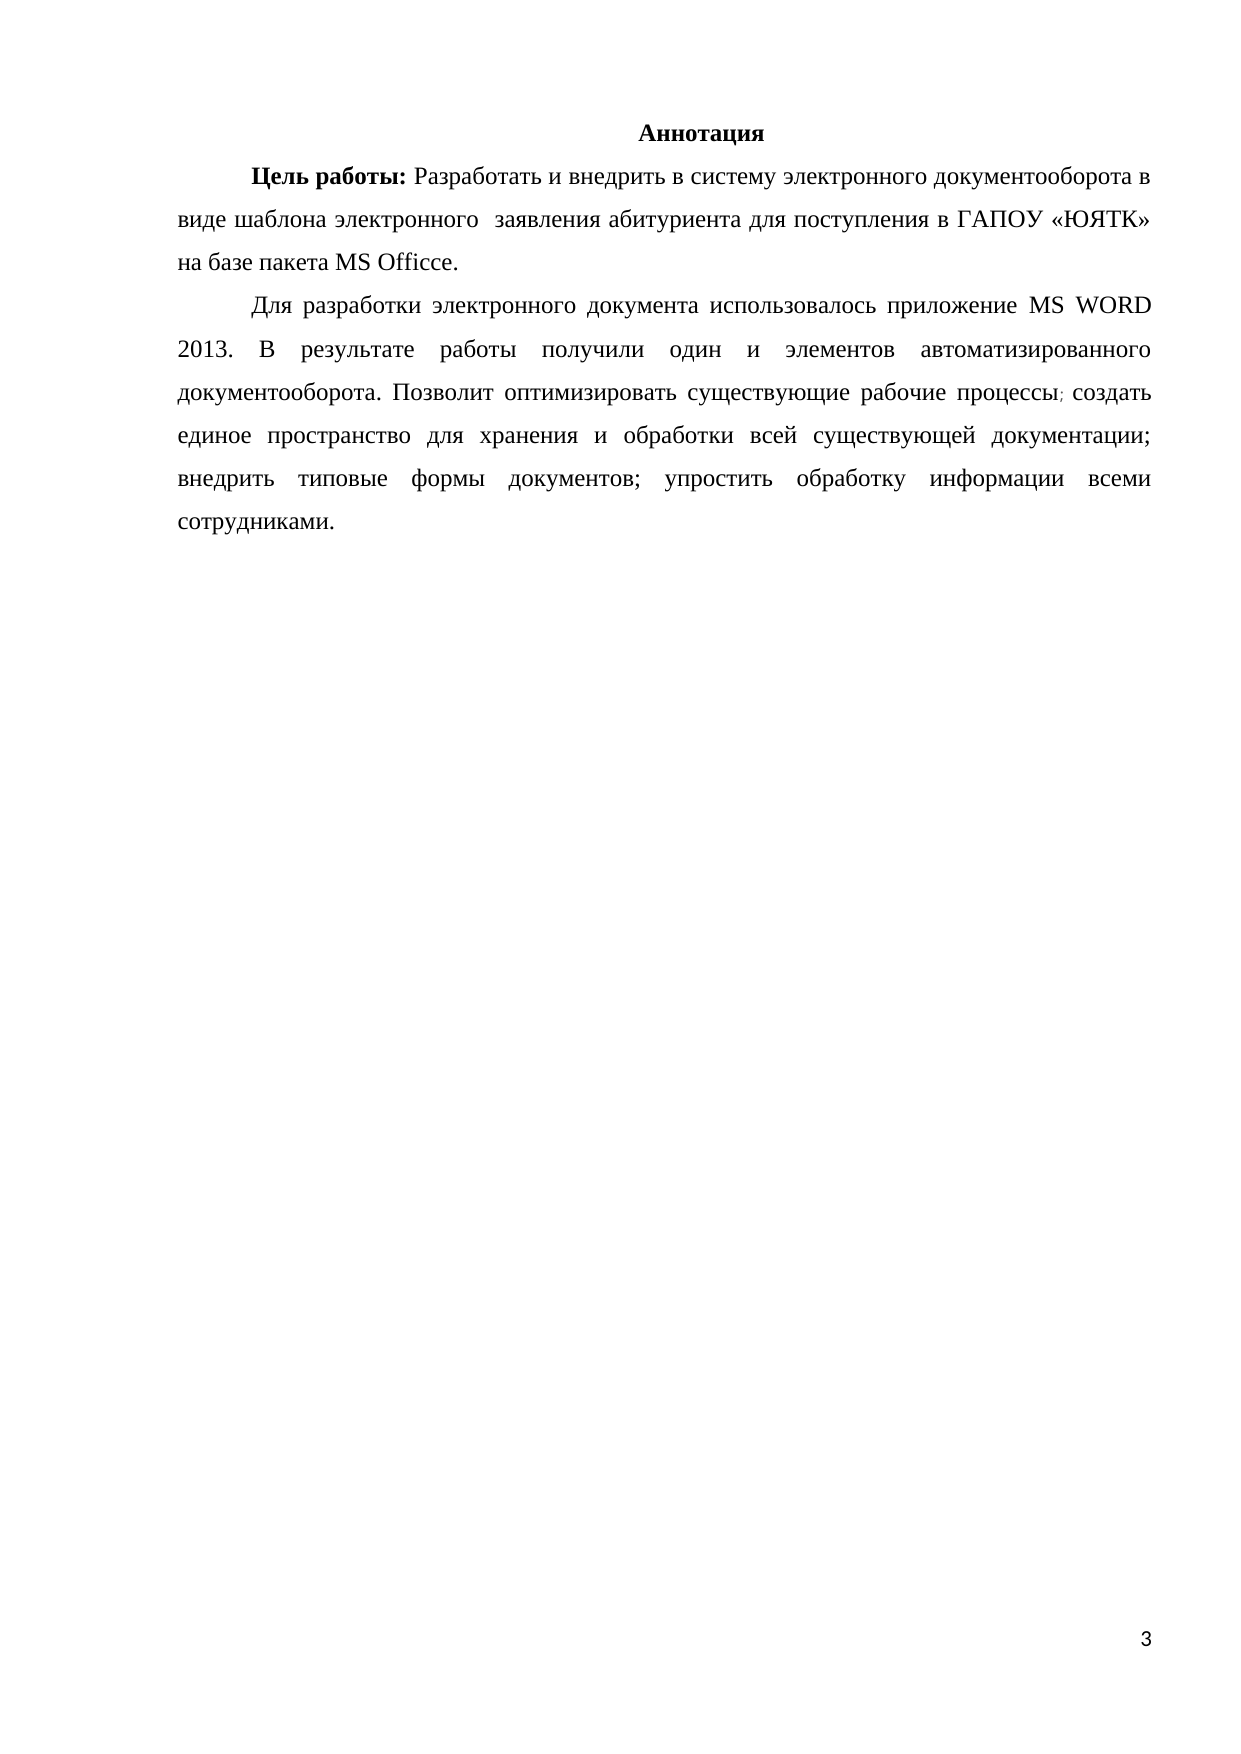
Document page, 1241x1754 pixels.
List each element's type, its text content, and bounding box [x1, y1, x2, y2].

text Аннотация [177, 118, 1152, 147]
text Цель работы: Разработать и внедрить в систему электронного документооборота в виде шаблона электронного заявления абитуриента для поступления в ГАПОУ «ЮЯТК» на базе пакета MS Officce. [177, 161, 1152, 276]
text Для разработки электронного документа использовалось приложение MS WORD 2013. В результате работы получили один и элементов автоматизированного документооборота. Позволит оптимизировать существующие рабочие процессы; создать единое пространство для хранения и обработки всей существующей документации; внедрить типовые формы документов; упростить обработку информации всеми сотрудниками. [177, 291, 1152, 535]
